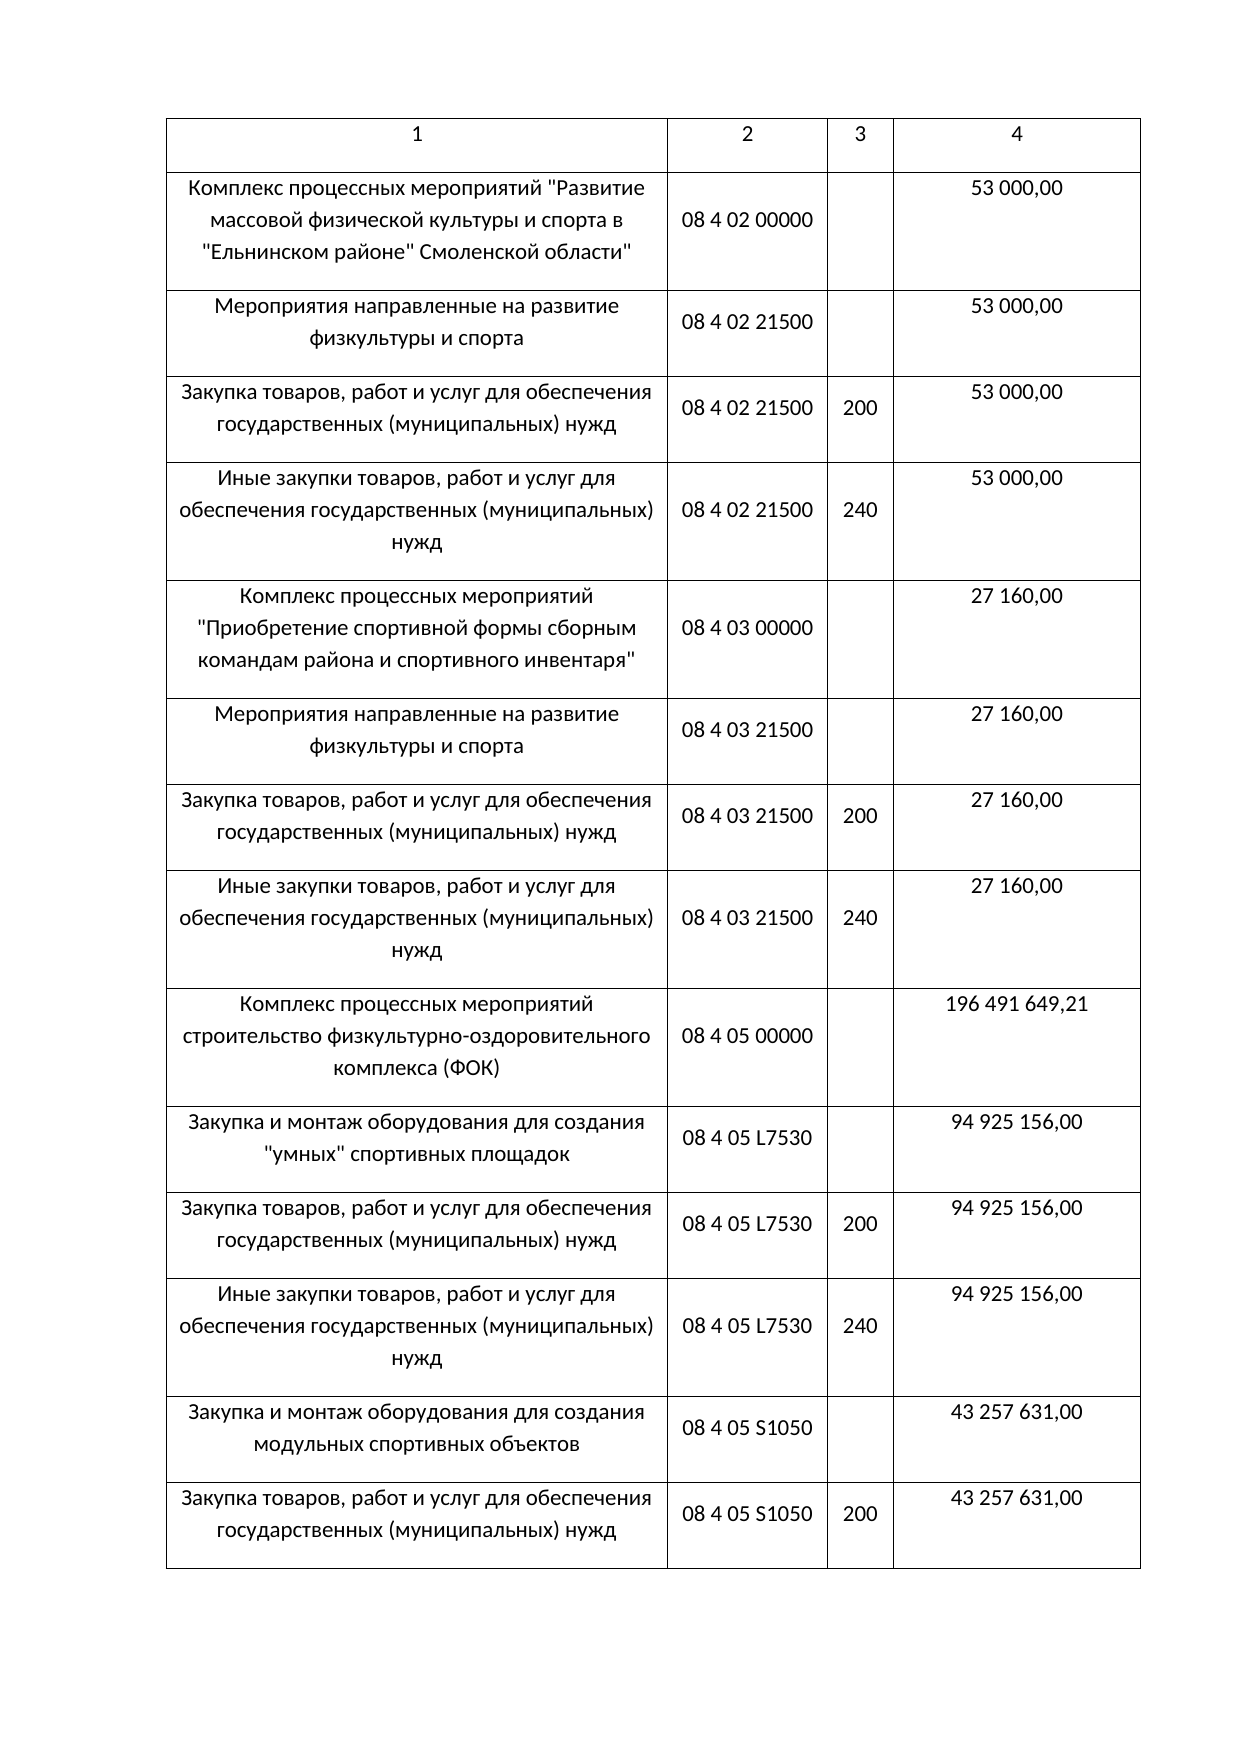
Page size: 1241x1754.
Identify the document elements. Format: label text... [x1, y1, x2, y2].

table_cell 53 000,00 [894, 173, 1140, 290]
table_cell Мероприятия направленные на развитие физкультуры и спорта [167, 699, 667, 784]
table_cell 08 4 03 21500 [668, 699, 827, 784]
table_cell 43 257 631,00 [894, 1483, 1140, 1568]
table_cell 196 491 649,21 [894, 989, 1140, 1106]
table_cell [828, 1107, 893, 1192]
table_cell 94 925 156,00 [894, 1107, 1140, 1192]
table_cell 240 [828, 463, 893, 580]
table_cell [828, 699, 893, 784]
table_cell 08 4 03 21500 [668, 785, 827, 870]
table_cell [828, 291, 893, 376]
table_cell Закупка товаров, работ и услуг для обеспечения государственных (муниципальных) нужд [167, 377, 667, 462]
table_cell 08 4 02 21500 [668, 463, 827, 580]
table_cell 43 257 631,00 [894, 1397, 1140, 1482]
table_cell 08 4 02 00000 [668, 173, 827, 290]
table_cell 53 000,00 [894, 377, 1140, 462]
table_cell 200 [828, 1483, 893, 1568]
table_cell 200 [828, 377, 893, 462]
table_header 4 [894, 119, 1140, 172]
table_cell 27 160,00 [894, 699, 1140, 784]
table_cell [828, 173, 893, 290]
table_cell Иные закупки товаров, работ и услуг для обеспечения государственных (муниципальных) нужд [167, 871, 667, 988]
table_cell 53 000,00 [894, 463, 1140, 580]
table_cell 27 160,00 [894, 785, 1140, 870]
table_cell 53 000,00 [894, 291, 1140, 376]
table_cell Закупка товаров, работ и услуг для обеспечения государственных (муниципальных) нужд [167, 1483, 667, 1568]
table_cell 08 4 05 S1050 [668, 1483, 827, 1568]
table_cell Иные закупки товаров, работ и услуг для обеспечения государственных (муниципальных) нужд [167, 463, 667, 580]
table_cell [828, 989, 893, 1106]
table_cell 240 [828, 871, 893, 988]
table_cell Мероприятия направленные на развитие физкультуры и спорта [167, 291, 667, 376]
table_cell Закупка и монтаж оборудования для создания модульных спортивных объектов [167, 1397, 667, 1482]
table_header 1 [167, 119, 667, 172]
table_cell [828, 1397, 893, 1482]
table_cell 08 4 03 00000 [668, 581, 827, 698]
table_cell 08 4 03 21500 [668, 871, 827, 988]
table_cell Комплекс процессных мероприятий "Развитие массовой физической культуры и спорта в "Ельнинском районе" Смоленской области" [167, 173, 667, 290]
table_cell 08 4 05 S1050 [668, 1397, 827, 1482]
table_cell 200 [828, 785, 893, 870]
table_cell Закупка товаров, работ и услуг для обеспечения государственных (муниципальных) нужд [167, 785, 667, 870]
table_cell Комплекс процессных мероприятий строительство физкультурно-оздоровительного комплекса (ФОК) [167, 989, 667, 1106]
table_cell 08 4 05 L7530 [668, 1193, 827, 1278]
table_cell [828, 581, 893, 698]
table_cell 94 925 156,00 [894, 1193, 1140, 1278]
table_cell 08 4 05 L7530 [668, 1279, 827, 1396]
table_header 3 [828, 119, 893, 172]
table_cell 08 4 05 L7530 [668, 1107, 827, 1192]
table_cell 08 4 05 00000 [668, 989, 827, 1106]
table_cell 08 4 02 21500 [668, 377, 827, 462]
table_cell 200 [828, 1193, 893, 1278]
table_cell 240 [828, 1279, 893, 1396]
table_cell Иные закупки товаров, работ и услуг для обеспечения государственных (муниципальных) нужд [167, 1279, 667, 1396]
table_cell Закупка товаров, работ и услуг для обеспечения государственных (муниципальных) нужд [167, 1193, 667, 1278]
table_cell 08 4 02 21500 [668, 291, 827, 376]
table_cell 27 160,00 [894, 871, 1140, 988]
table_cell 27 160,00 [894, 581, 1140, 698]
table_header 2 [668, 119, 827, 172]
table_cell Закупка и монтаж оборудования для создания "умных" спортивных площадок [167, 1107, 667, 1192]
table_cell Комплекс процессных мероприятий "Приобретение спортивной формы сборным командам района и спортивного инвентаря" [167, 581, 667, 698]
table_cell 94 925 156,00 [894, 1279, 1140, 1396]
